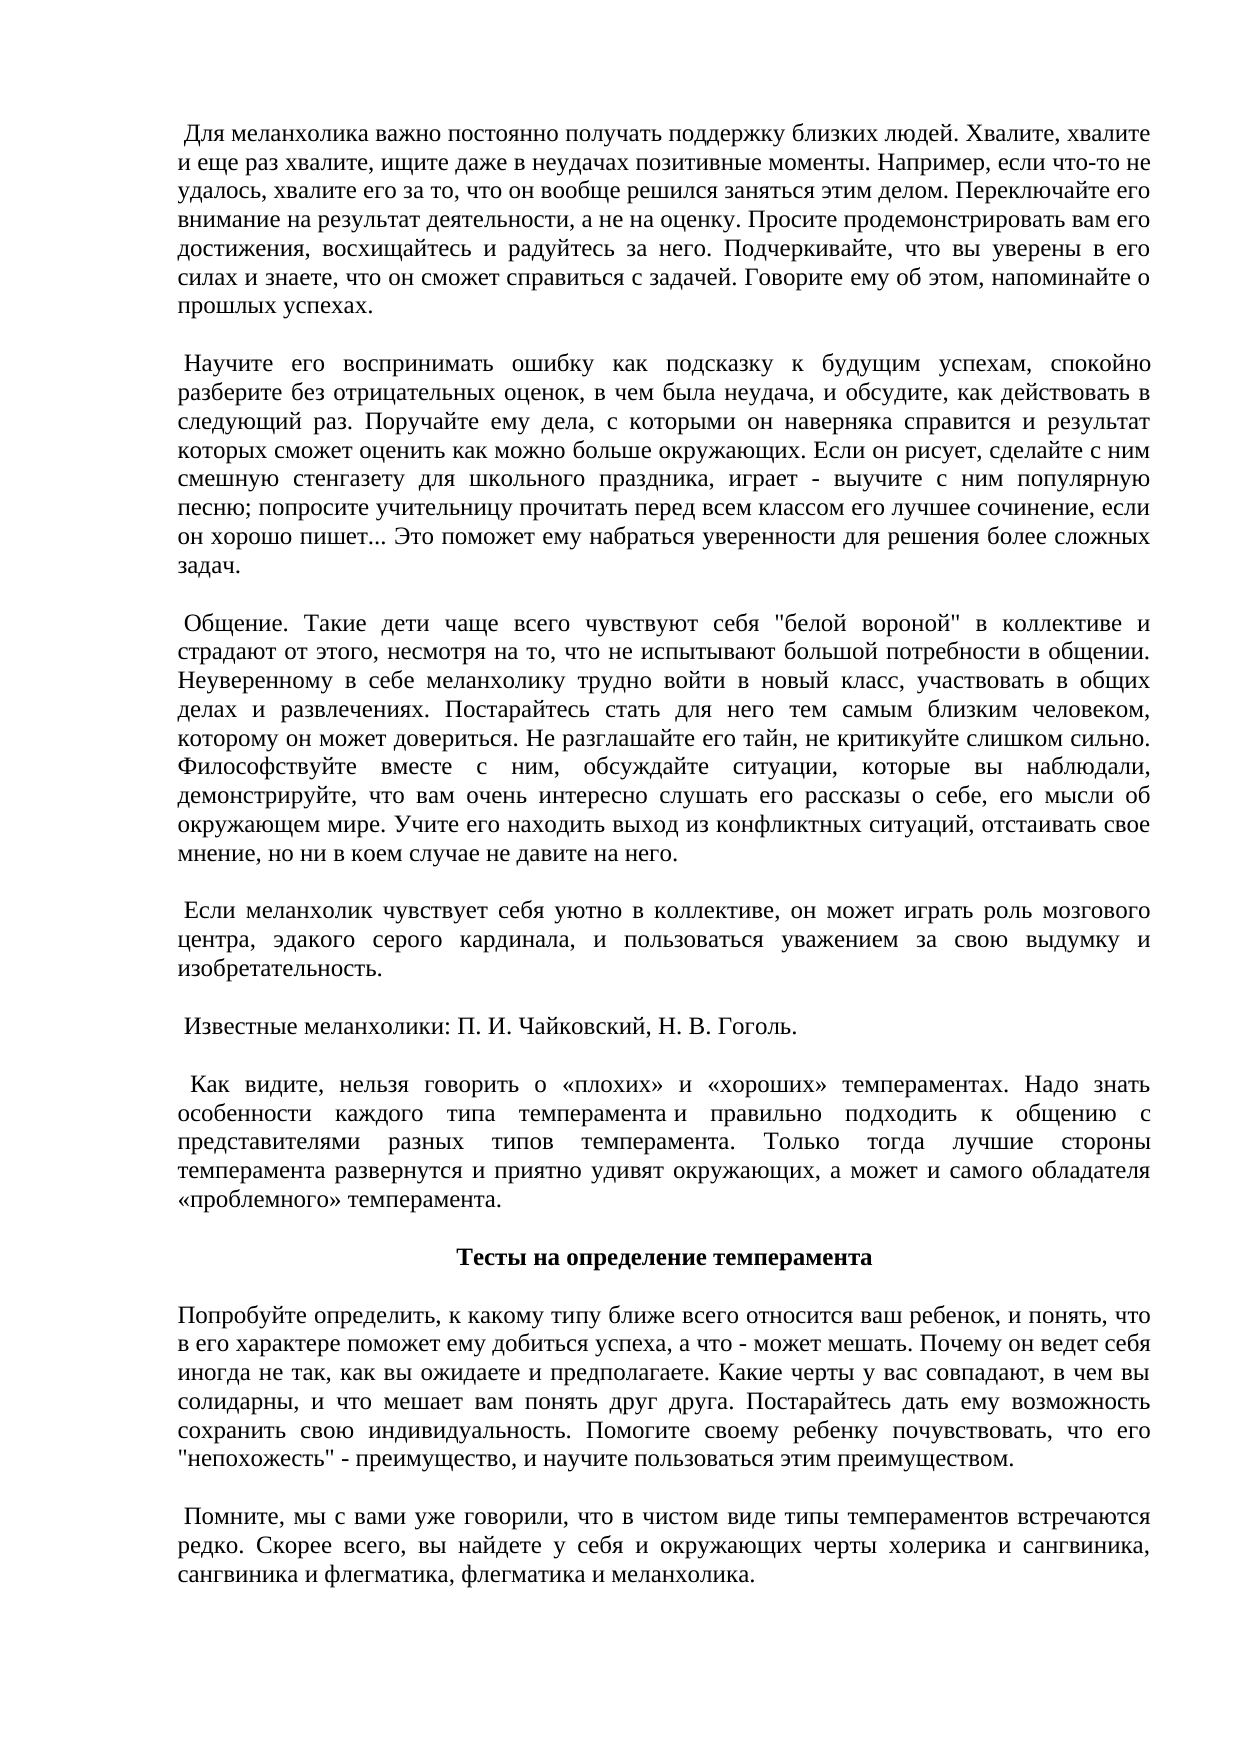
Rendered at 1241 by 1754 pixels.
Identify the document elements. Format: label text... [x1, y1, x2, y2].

text Научите его воспринимать ошибку как подсказку к будущим успехам, спокойно разберите без отрицательных оценок, в чем была неудача, и обсудите, как действовать в следующий раз. Поручайте ему дела, с которыми он наверняка справится и результат которых сможет оценить как можно больше окружающих. Если он рисует, сделайте с ним смешную стенгазету для школьного праздника, играет - выучите с ним популярную песню; попросите учительницу прочитать перед всем классом его лучшее сочинение, если он хорошо пишет... Это поможет ему набраться уверенности для решения более сложных задач. [177, 348, 1152, 578]
text Попробуйте определить, к какому типу ближе всего относится ваш ребенок, и понять, что в его характере поможет ему добиться успеха, а что - может мешать. Почему он ведет себя иногда не так, как вы ожидаете и предполагаете. Какие черты у вас совпадают, в чем вы солидарны, и что мешает вам понять друг друга. Постарайтесь дать ему возможность сохранить свою индивидуальность. Помогите своему ребенку почувствовать, что его "непохожесть" - преимущество, и научите пользоваться этим преимуществом. [177, 1300, 1152, 1472]
text Известные меланхолики: П. И. Чайковский, Н. В. Гоголь. [177, 1011, 1152, 1040]
text Для меланхолика важно постоянно получать поддержку близких людей. Хвалите, хвалите и еще раз хвалите, ищите даже в неудачах позитивные моменты. Например, если что-то не удалось, хвалите его за то, что он вообще решился заняться этим делом. Переключайте его внимание на результат деятельности, а не на оценку. Просите продемонстрировать вам его достижения, восхищайтесь и радуйтесь за него. Подчеркивайте, что вы уверены в его силах и знаете, что он сможет справиться с задачей. Говорите ему об этом, напоминайте о прошлых успехах. [177, 118, 1152, 319]
text Помните, мы с вами уже говорили, что в чистом виде типы темпераментов встречаются редко. Скорее всего, вы найдете у себя и окружающих черты холерика и сангвиника, сангвиника и флегматика, флегматика и меланхолика. [177, 1501, 1152, 1588]
text Общение. Такие дети чаще всего чувствуют себя "белой вороной" в коллективе и страдают от этого, несмотря на то, что не испытывают большой потребности в общении. Неуверенному в себе меланхолику трудно войти в новый класс, участвовать в общих делах и развлечениях. Постарайтесь стать для него тем самым близким человеком, которому он может довериться. Не разглашайте его тайн, не критикуйте слишком сильно. Философствуйте вместе с ним, обсуждайте ситуации, которые вы наблюдали, демонстрируйте, что вам очень интересно слушать его рассказы о себе, его мысли об окружающем мире. Учите его находить выход из конфликтных ситуаций, отстаивать свое мнение, но ни в коем случае не давите на него. [177, 608, 1152, 866]
text Как видите, нельзя говорить о «плохих» и «хороших» темпераментах. Надо знать особенности каждого типа темперамента и правильно подходить к общению с представителями разных типов темперамента. Только тогда лучшие стороны темперамента развернутся и приятно удивят окружающих, а может и самого обладателя «проблемного» темперамента. [177, 1069, 1152, 1213]
text Тесты на определение темперамента [177, 1242, 1152, 1271]
text Если меланхолик чувствует себя уютно в коллективе, он может играть роль мозгового центра, эдакого серого кардинала, и пользоваться уважением за свою выдумку и изобретательность. [177, 896, 1152, 982]
